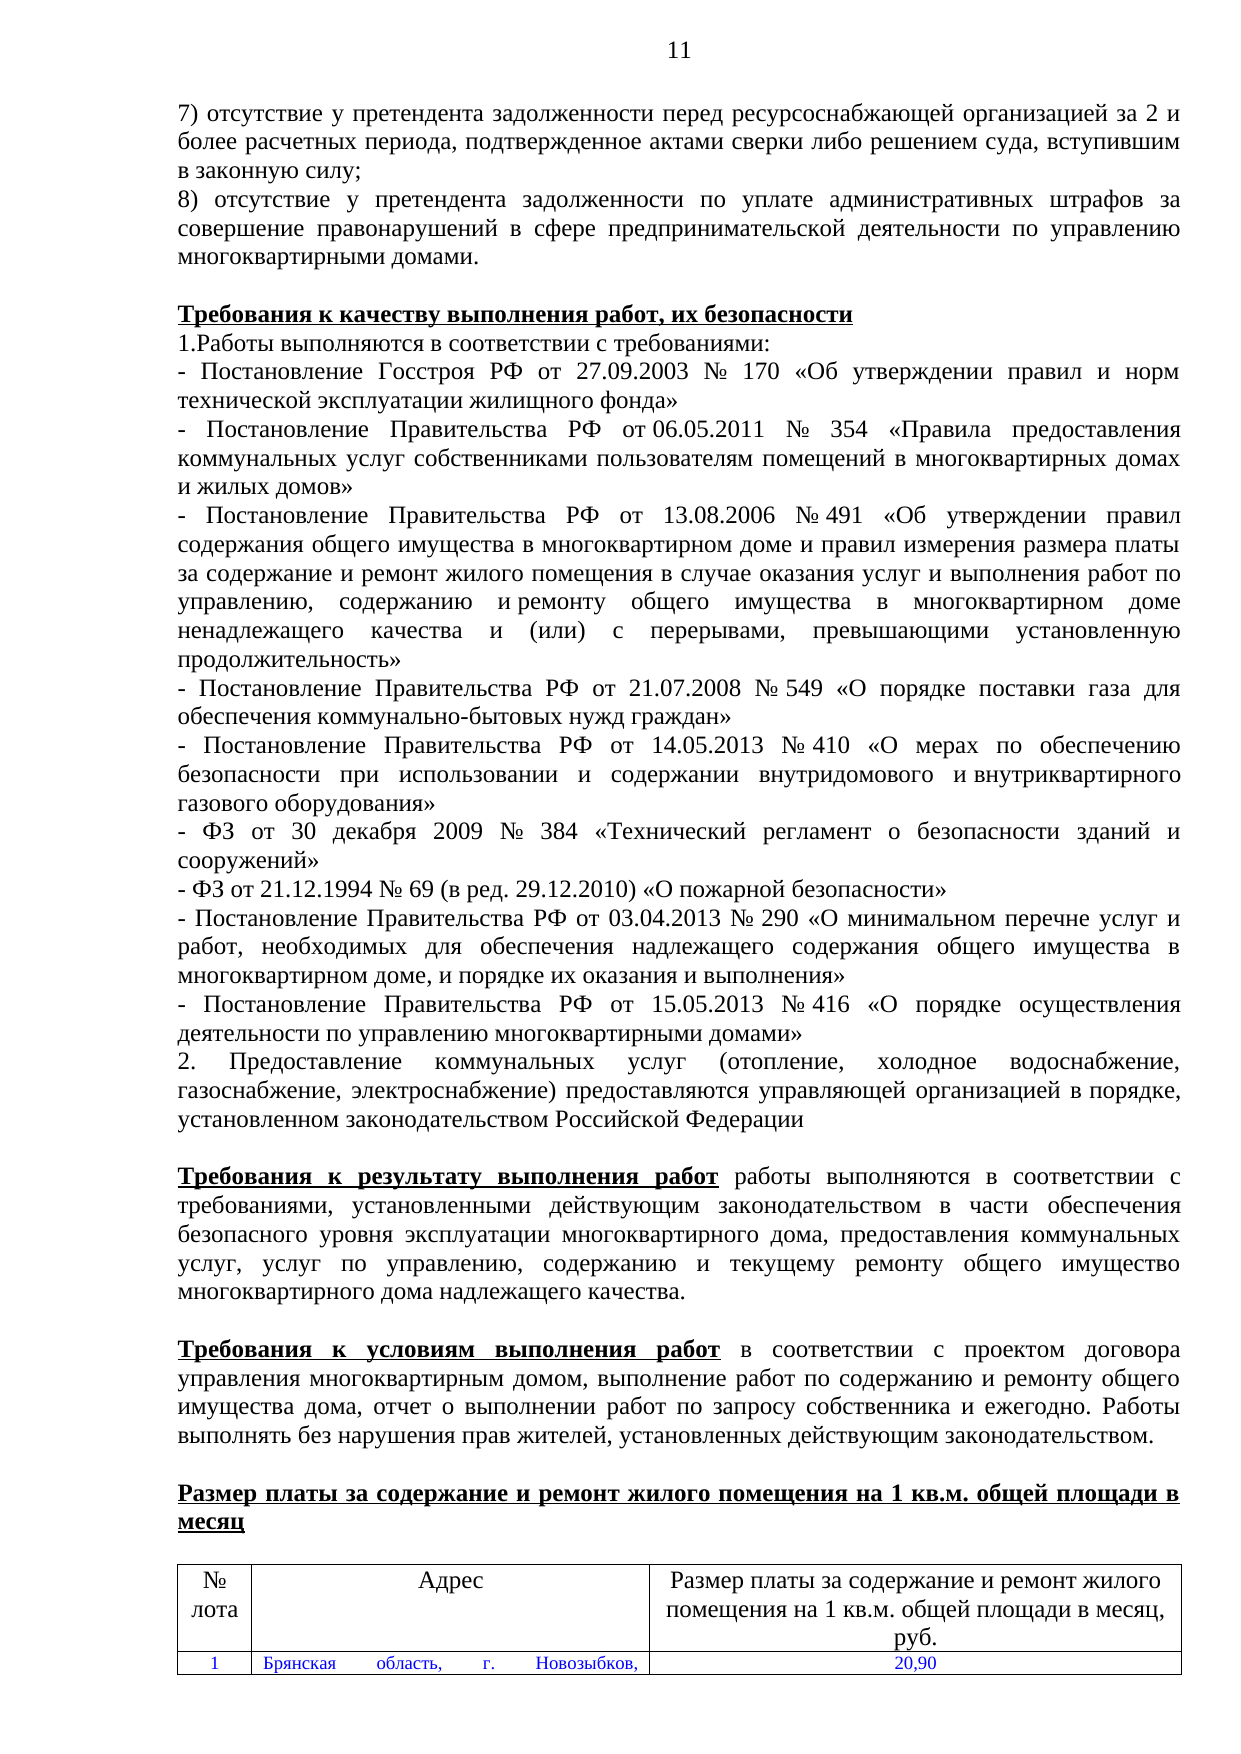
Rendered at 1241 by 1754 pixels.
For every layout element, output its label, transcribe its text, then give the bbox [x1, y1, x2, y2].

text 8) отсутствие у претендента задолженности по уплате административных штрафов за совершение правонарушений в сфере предпринимательской деятельности по управлению многоквартирными домами. [177, 184, 1181, 270]
text - Постановление Правительства РФ от 03.04.2013 № 290 «О минимальном перечне услуг и работ, необходимых для обеспечения надлежащего содержания общего имущества в многоквартирном доме, и порядке их оказания и выполнения» [177, 903, 1181, 989]
text 7) отсутствие у претендента задолженности перед ресурсоснабжающей организацией за 2 и более расчетных периода, подтвержденное актами сверки либо решением суда, вступившим в законную силу; [177, 98, 1181, 184]
text Размер платы за содержание и ремонт жилого помещения на 1 кв.м. общей площади в месяц [177, 1478, 1181, 1535]
text - Постановление Правительства РФ от 21.07.2008 № 549 «О порядке поставки газа для обеспечения коммунально-бытовых нужд граждан» [177, 673, 1181, 730]
text - ФЗ от 30 декабря 2009 № 384 «Технический регламент о безопасности зданий и сооружений» [177, 816, 1181, 874]
table_cell 20,90 [650, 1652, 1181, 1674]
table_header № лота [178, 1565, 251, 1651]
text 1.Работы выполняются в соответствии с требованиями: [177, 328, 1181, 356]
text - Постановление Правительства РФ от 13.08.2006 № 491 «Об утверждении правил содержания общего имущества в многоквартирном доме и правил измерения размера платы за содержание и ремонт жилого помещения в случае оказания услуг и выполнения работ по управлению, содержанию и ремонту общего имущества в многоквартирном доме ненадлежащего качества и (или) с перерывами, превышающими установленную продолжительность» [177, 500, 1181, 673]
text Требования к качеству выполнения работ, их безопасности [177, 299, 1181, 328]
table_header Адрес [252, 1565, 649, 1651]
table_header Размер платы за содержание и ремонт жилого помещения на 1 кв.м. общей площади в месяц, руб. [650, 1565, 1181, 1651]
text - Постановление Правительства РФ от 14.05.2013 № 410 «О мерах по обеспечению безопасности при использовании и содержании внутридомового и внутриквартирного газового оборудования» [177, 730, 1181, 816]
text - ФЗ от 21.12.1994 № 69 (в ред. 29.12.2010) «О пожарной безопасности» [177, 874, 1181, 903]
text - Постановление Госстроя РФ от 27.09.2003 № 170 «Об утверждении правил и норм технической эксплуатации жилищного фонда» [177, 356, 1181, 414]
text - Постановление Правительства РФ от 15.05.2013 № 416 «О порядке осуществления деятельности по управлению многоквартирными домами» [177, 989, 1181, 1046]
text Требования к результату выполнения работ работы выполняются в соответствии с требованиями, установленными действующим законодательством в части обеспечения безопасного уровня эксплуатации многоквартирного дома, предоставления коммунальных услуг, услуг по управлению, содержанию и текущему ремонту общего имущество многоквартирного дома надлежащего качества. [177, 1161, 1181, 1305]
text 2. Предоставление коммунальных услуг (отопление, холодное водоснабжение, газоснабжение, электроснабжение) предоставляются управляющей организацией в порядке, установленном законодательством Российской Федерации [177, 1046, 1181, 1133]
table_cell 1 [178, 1652, 251, 1674]
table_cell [252, 1652, 649, 1674]
text - Постановление Правительства РФ от 06.05.2011 № 354 «Правила предоставления коммунальных услуг собственниками пользователям помещений в многоквартирных домах и жилых домов» [177, 414, 1181, 500]
text Требования к условиям выполнения работ в соответствии с проектом договора управления многоквартирным домом, выполнение работ по содержанию и ремонту общего имущества дома, отчет о выполнении работ по запросу собственника и ежегодно. Работы выполнять без нарушения прав жителей, установленных действующим законодательством. [177, 1334, 1181, 1449]
